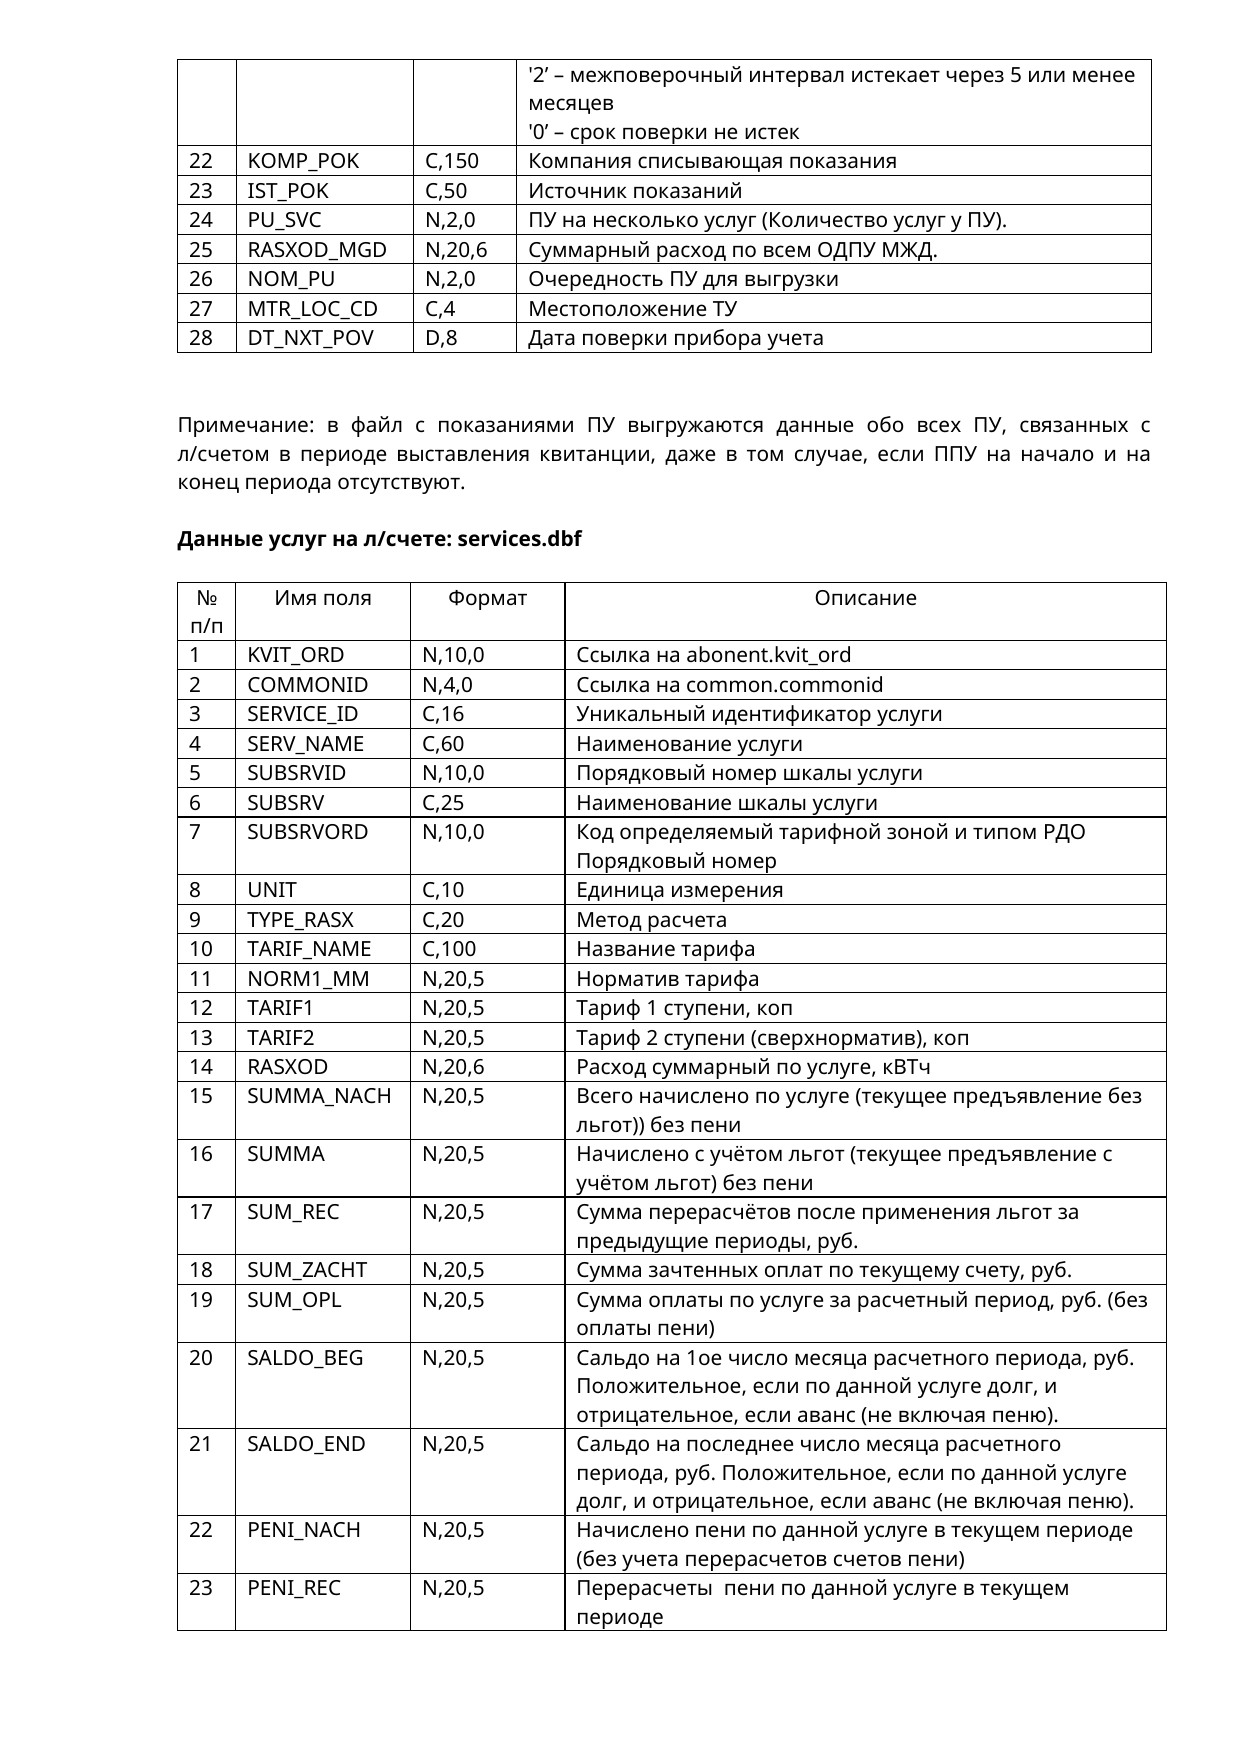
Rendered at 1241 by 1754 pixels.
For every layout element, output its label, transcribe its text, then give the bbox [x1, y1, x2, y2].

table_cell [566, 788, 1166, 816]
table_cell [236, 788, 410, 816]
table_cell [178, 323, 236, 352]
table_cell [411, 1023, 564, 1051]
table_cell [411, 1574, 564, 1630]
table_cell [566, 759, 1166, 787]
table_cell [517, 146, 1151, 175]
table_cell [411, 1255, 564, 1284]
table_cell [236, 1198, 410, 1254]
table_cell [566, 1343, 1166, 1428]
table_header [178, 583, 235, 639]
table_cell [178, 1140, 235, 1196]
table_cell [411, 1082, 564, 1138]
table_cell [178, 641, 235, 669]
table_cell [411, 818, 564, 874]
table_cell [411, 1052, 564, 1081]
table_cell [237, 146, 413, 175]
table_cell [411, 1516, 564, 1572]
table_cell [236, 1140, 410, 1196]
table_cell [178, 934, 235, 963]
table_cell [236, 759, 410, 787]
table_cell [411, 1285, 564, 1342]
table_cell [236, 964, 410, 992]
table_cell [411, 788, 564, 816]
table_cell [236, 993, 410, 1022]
text Данные услуг на л/счете: services.dbf [177, 524, 1152, 553]
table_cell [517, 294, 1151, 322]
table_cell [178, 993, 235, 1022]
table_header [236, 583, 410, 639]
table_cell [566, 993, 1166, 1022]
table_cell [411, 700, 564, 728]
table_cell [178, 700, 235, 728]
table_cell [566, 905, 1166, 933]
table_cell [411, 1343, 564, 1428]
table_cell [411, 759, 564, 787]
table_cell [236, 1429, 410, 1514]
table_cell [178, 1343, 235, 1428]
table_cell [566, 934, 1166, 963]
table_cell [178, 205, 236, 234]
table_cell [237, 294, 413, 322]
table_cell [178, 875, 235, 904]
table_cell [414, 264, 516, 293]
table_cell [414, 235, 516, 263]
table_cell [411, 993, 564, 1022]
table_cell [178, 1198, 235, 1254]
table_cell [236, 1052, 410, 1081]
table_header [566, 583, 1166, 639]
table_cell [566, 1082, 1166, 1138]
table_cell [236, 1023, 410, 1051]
text Примечание: в файл с показаниями ПУ выгружаются данные обо всех ПУ, связанных с л/счетом в периоде выставления квитанции, даже в том случае, если ППУ на начало и на конец периода отсутствуют. [177, 410, 1152, 496]
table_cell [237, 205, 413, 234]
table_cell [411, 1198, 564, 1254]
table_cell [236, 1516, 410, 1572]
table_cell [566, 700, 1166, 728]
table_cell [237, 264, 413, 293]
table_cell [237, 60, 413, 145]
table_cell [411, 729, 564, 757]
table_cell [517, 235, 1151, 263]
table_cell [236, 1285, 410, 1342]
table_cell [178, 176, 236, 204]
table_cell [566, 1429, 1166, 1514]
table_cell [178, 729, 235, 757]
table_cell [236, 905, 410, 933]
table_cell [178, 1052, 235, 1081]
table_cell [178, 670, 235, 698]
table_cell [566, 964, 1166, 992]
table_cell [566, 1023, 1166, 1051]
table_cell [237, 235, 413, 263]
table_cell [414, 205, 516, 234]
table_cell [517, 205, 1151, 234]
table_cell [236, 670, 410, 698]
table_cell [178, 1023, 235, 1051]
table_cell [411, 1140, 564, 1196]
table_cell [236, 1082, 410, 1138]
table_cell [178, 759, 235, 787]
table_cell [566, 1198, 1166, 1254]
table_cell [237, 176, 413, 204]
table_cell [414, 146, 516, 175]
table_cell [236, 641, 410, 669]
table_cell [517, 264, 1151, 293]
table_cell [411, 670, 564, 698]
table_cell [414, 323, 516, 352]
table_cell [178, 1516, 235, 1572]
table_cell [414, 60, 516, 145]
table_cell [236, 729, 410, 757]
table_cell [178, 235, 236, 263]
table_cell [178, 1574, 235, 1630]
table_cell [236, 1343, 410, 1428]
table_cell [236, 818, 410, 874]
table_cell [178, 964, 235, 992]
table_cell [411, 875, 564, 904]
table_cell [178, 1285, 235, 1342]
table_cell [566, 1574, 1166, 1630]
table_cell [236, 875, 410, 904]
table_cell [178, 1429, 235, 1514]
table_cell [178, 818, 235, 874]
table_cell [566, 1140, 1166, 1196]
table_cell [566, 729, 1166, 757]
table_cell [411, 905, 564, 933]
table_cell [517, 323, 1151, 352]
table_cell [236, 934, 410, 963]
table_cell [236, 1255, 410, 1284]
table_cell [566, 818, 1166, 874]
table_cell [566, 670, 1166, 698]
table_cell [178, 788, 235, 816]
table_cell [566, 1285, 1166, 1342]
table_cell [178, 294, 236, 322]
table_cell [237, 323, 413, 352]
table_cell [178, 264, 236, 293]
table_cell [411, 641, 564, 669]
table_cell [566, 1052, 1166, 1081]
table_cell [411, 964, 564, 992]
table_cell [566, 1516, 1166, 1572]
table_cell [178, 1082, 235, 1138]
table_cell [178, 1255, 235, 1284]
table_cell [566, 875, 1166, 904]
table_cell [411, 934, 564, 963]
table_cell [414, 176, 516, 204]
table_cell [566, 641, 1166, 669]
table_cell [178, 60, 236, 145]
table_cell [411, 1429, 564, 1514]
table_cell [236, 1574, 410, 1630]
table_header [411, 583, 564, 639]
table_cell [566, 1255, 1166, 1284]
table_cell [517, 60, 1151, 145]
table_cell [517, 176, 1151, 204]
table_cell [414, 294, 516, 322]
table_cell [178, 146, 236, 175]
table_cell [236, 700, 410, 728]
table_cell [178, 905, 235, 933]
